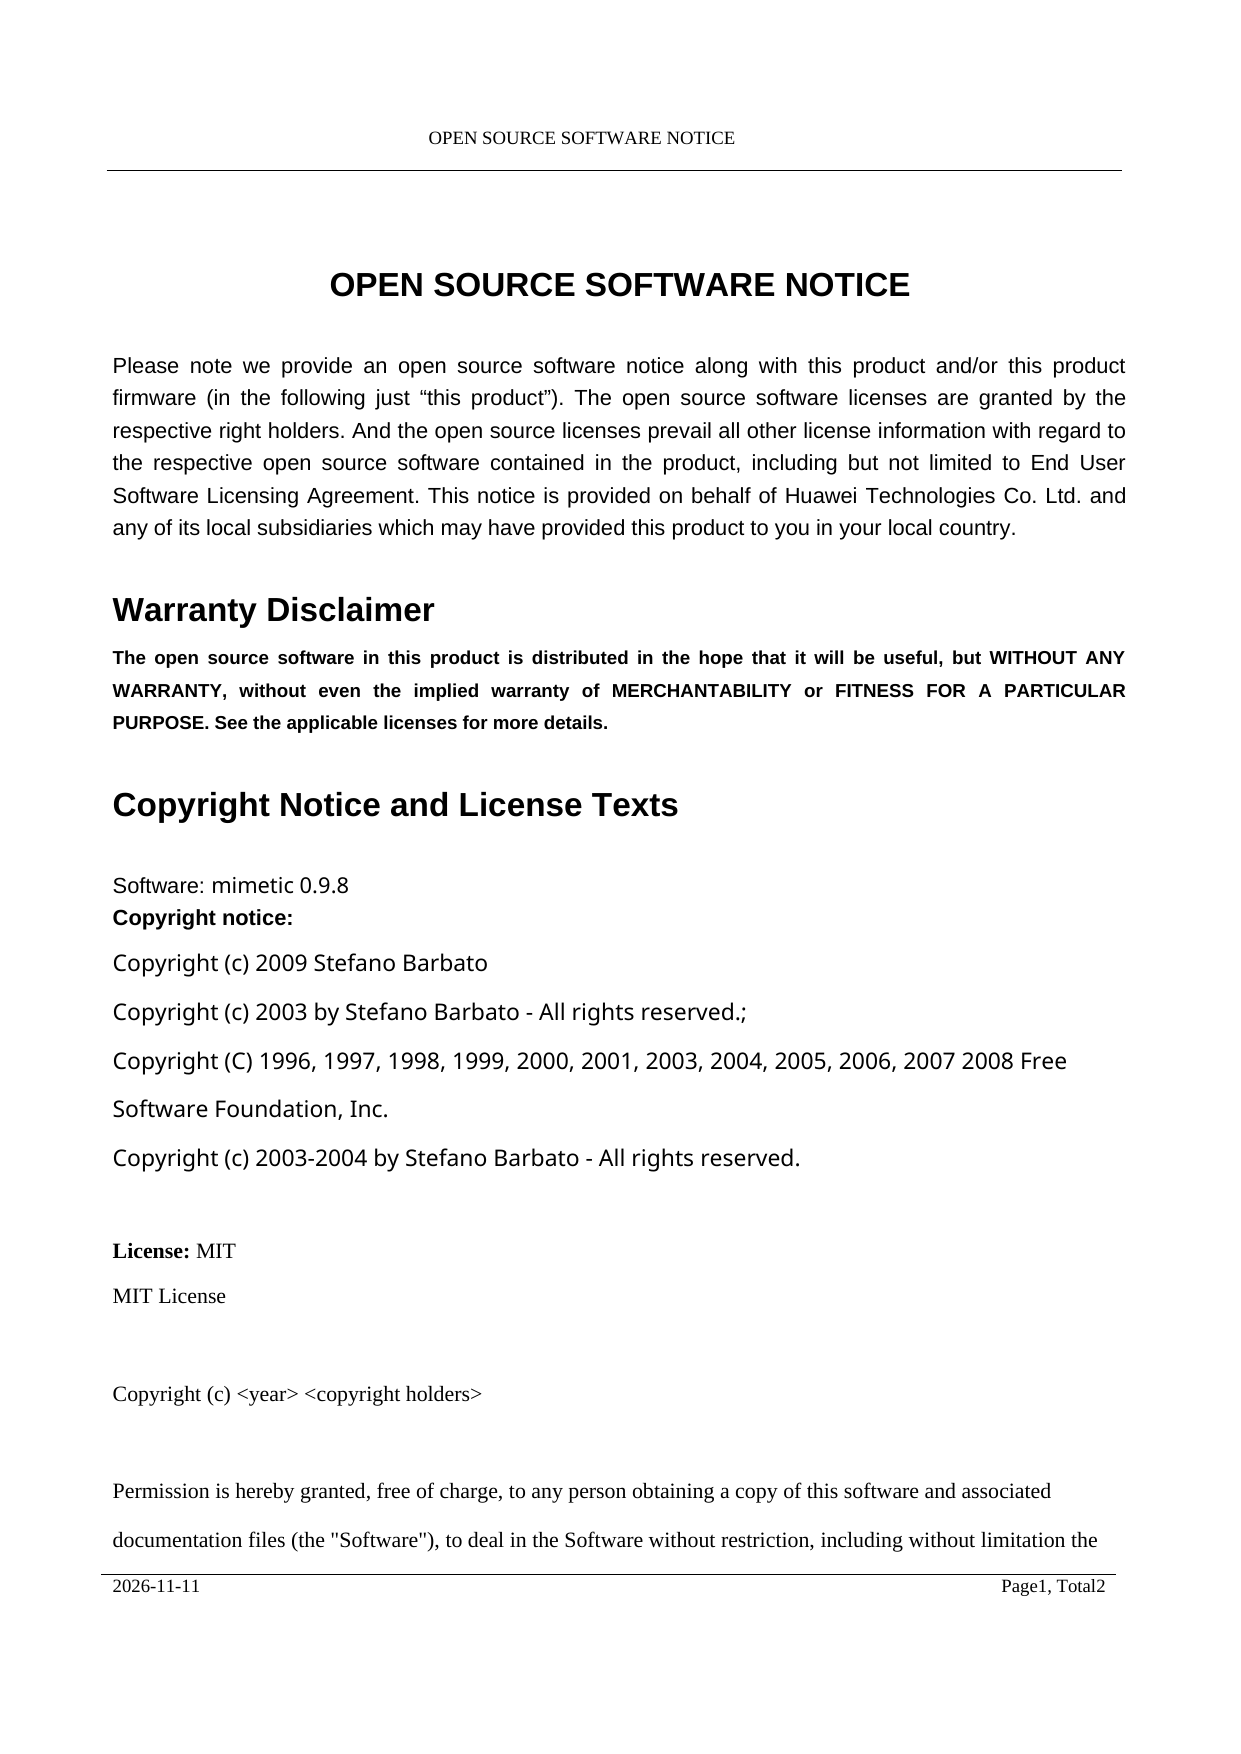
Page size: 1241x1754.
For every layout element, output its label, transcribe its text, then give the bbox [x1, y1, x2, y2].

text Software: mimetic 0.9.8 [112, 869, 1128, 901]
text Copyright (c) 2009 Stefano Barbato Copyright (c) 2003 by Stefano Barbato - All rights reserved.; Copyright (C) 1996, 1997, 1998, 1999, 2000, 2001, 2003, 2004, 2005, 2006, 2007 2008 Free Software Foundation, Inc. Copyright (c) 2003-2004 by Stefano Barbato - All rights reserved. [112, 947, 1128, 1174]
text The open source software in this product is distributed in the hope that it will be useful, but WITHOUT ANY WARRANTY, without even the implied warranty of MERCHANTABILITY or FITNESS FOR A PARTICULAR PURPOSE. See the applicable licenses for more details. [112, 641, 1128, 739]
text Warranty Disclaimer [112, 576, 1128, 641]
text Copyright Notice and License Texts [112, 771, 1128, 836]
text Copyright notice: [112, 901, 1128, 934]
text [112, 1280, 1128, 1556]
text Please note we provide an open source software notice along with this product and/or this product firmware (in the following just “this product”). The open source software licenses are granted by the respective right holders. And the open source licenses prevail all other license information with regard to the respective open source software contained in the product, including but not limited to End User Software Licensing Agreement. This notice is provided on behalf of Huawei Technologies Co. Ltd. and any of its local subsidiaries which may have provided this product to you in your local country. [112, 349, 1128, 544]
text OPEN SOURCE SOFTWARE NOTICE [112, 251, 1128, 316]
text License: MIT [112, 1235, 1128, 1267]
